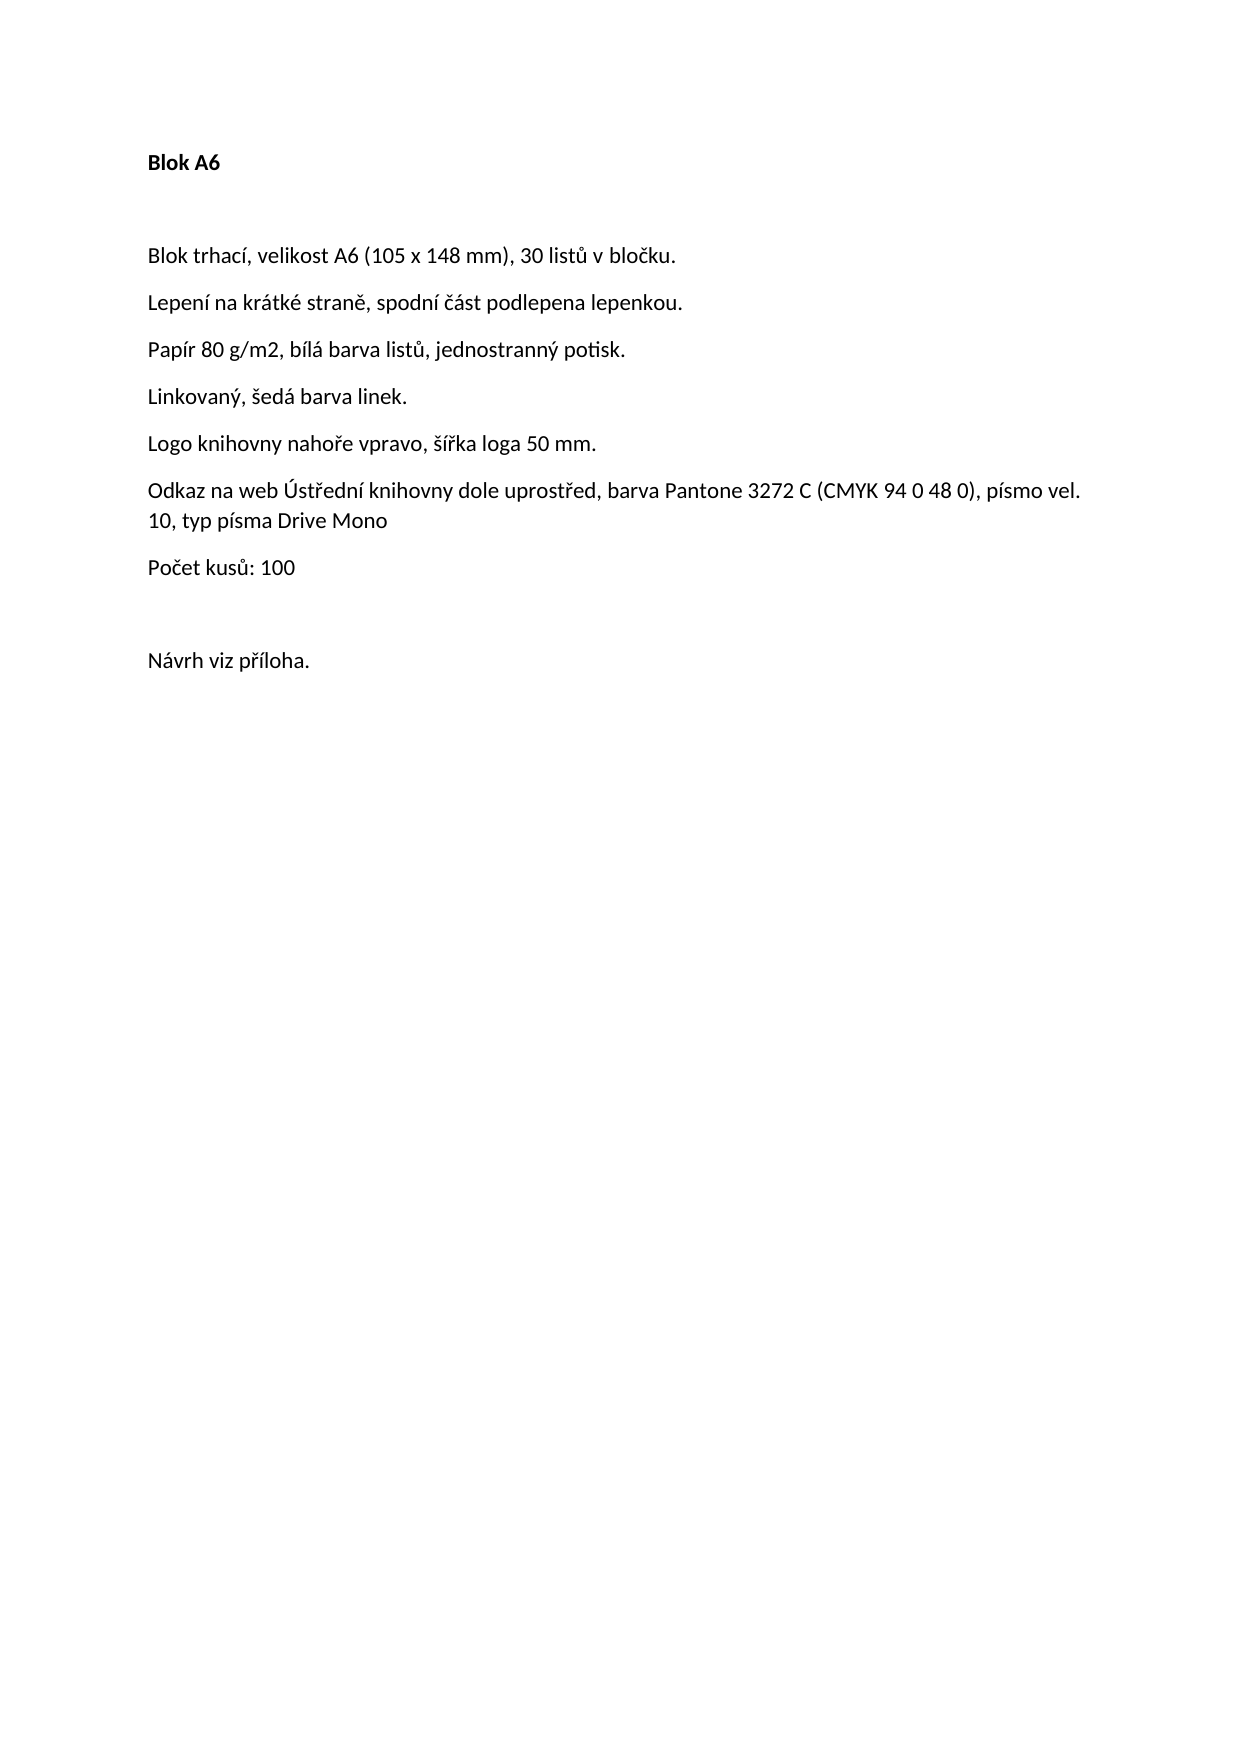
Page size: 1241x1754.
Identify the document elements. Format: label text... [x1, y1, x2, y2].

text Lepení na krátké straně, spodní část podlepena lepenkou. [148, 288, 1093, 316]
text Blok trhací, velikost A6 (105 x 148 mm), 30 listů v bločku. [148, 241, 1093, 269]
text Blok A6 [148, 148, 1093, 176]
text Logo knihovny nahoře vpravo, šířka loga 50 mm. [148, 429, 1093, 457]
text Odkaz na web Ústřední knihovny dole uprostřed, barva Pantone 3272 C (CMYK 94 0 48 0), písmo vel. 10, typ písma Drive Mono [148, 476, 1093, 534]
text Počet kusů: 100 [148, 553, 1093, 581]
text Linkovaný, šedá barva linek. [148, 382, 1093, 410]
text Návrh viz příloha. [148, 647, 1093, 674]
text Papír 80 g/m2, bílá barva listů, jednostranný potisk. [148, 335, 1093, 363]
